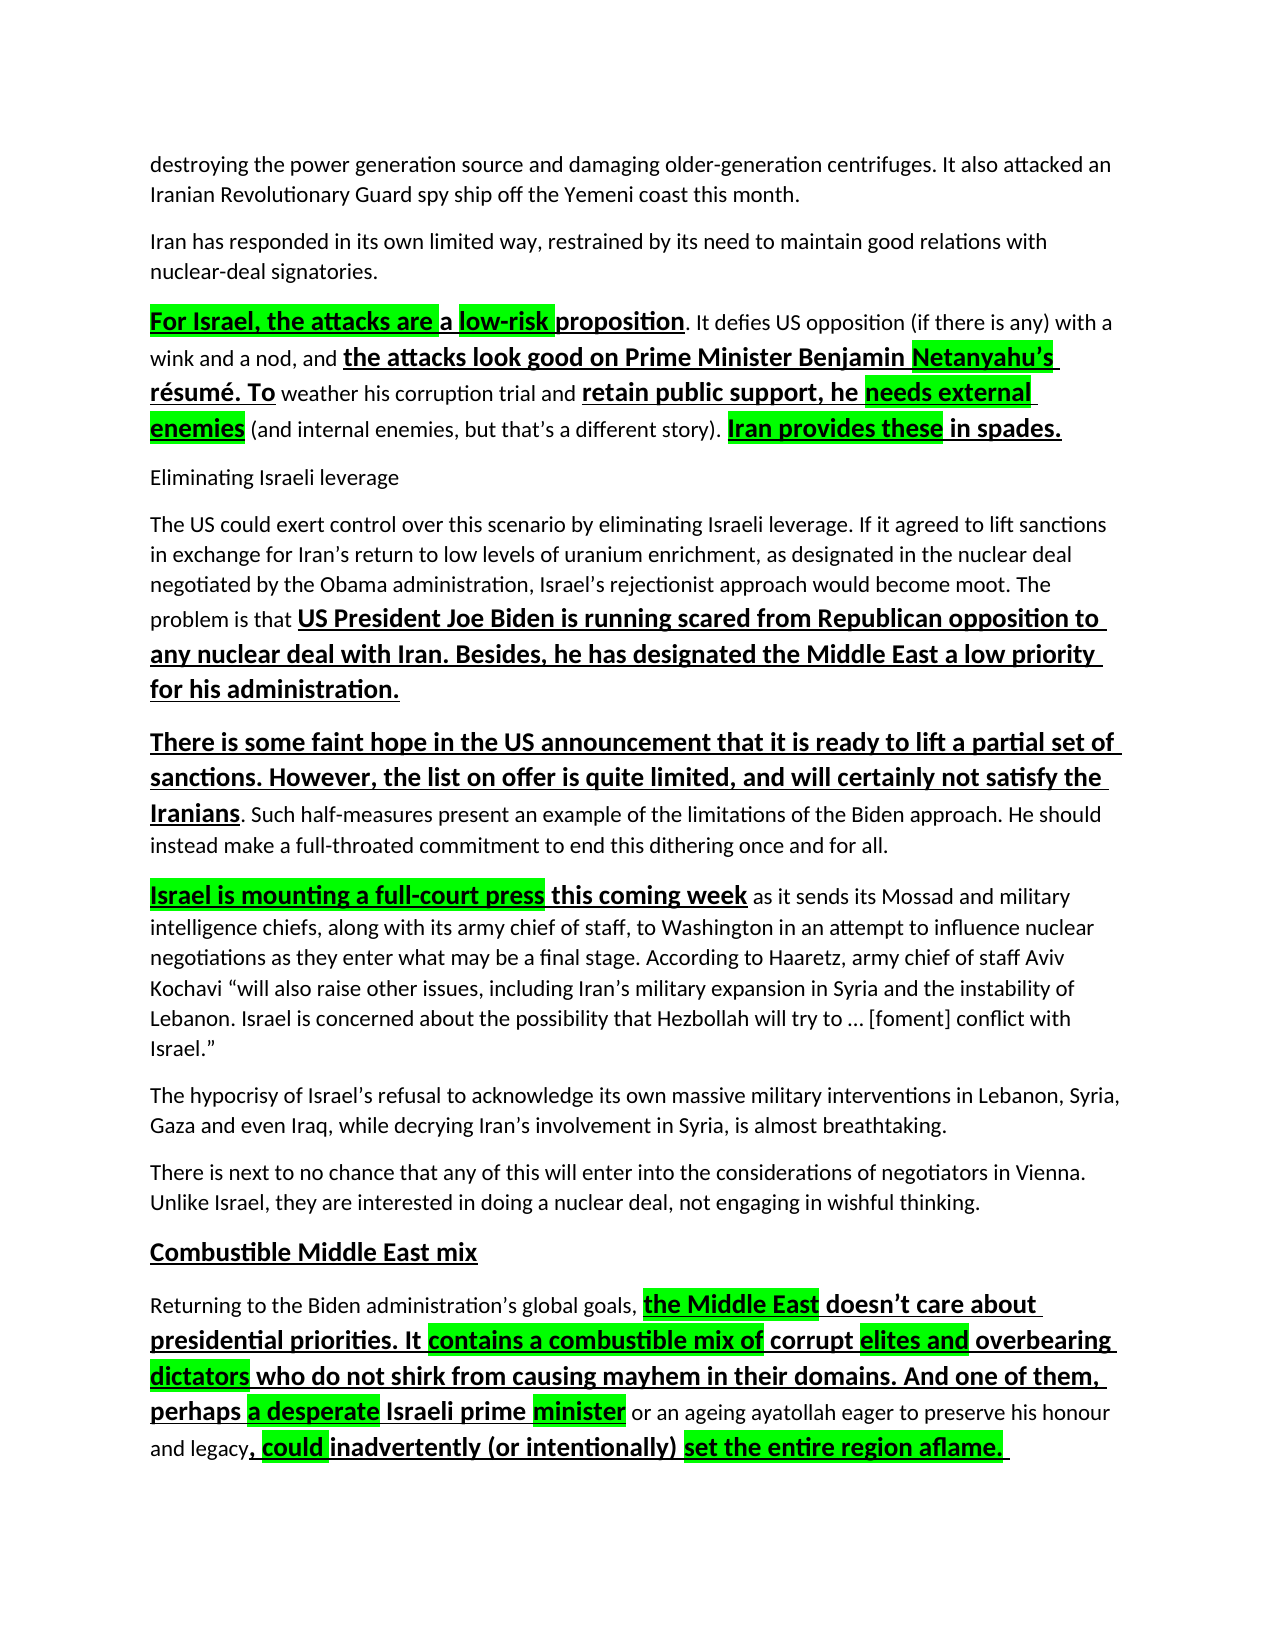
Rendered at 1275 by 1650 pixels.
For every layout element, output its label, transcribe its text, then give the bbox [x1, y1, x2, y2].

text Combustible Middle East mix [150, 1235, 1125, 1268]
text Iran has responded in its own limited way, restrained by its need to maintain good relations with nuclear-deal signatories. [150, 227, 1125, 285]
text There is some faint hope in the US announcement that it is ready to lift a partial set of sanctions. However, the list on offer is quite limited, and will certainly not satisfy the Iranians. Such half-measures present an example of the limitations of the Biden approach. He should instead make a full-throated commitment to end this dithering once and for all. [150, 725, 1125, 859]
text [150, 150, 1125, 208]
text Eliminating Israeli leverage [150, 463, 1125, 491]
text There is next to no chance that any of this will enter into the considerations of negotiators in Vienna. Unlike Israel, they are interested in doing a nuclear deal, not engaging in wishful thinking. [150, 1158, 1125, 1216]
text For Israel, the attacks are a low-risk proposition. It defies US opposition (if there is any) with a wink and a nod, and the attacks look good on Prime Minister Benjamin Netanyahu’s résumé. To weather his corruption trial and retain public support, he needs external enemies (and internal enemies, but that’s a different story). Iran provides these in spades. [150, 304, 1125, 444]
text Israel is mounting a full-court press this coming week as it sends its Mossad and military intelligence chiefs, along with its army chief of staff, to Washington in an attempt to influence nuclear negotiations as they enter what may be a final stage. According to Haaretz, army chief of staff Aviv Kochavi “will also raise other issues, including Iran’s military expansion in Syria and the instability of Lebanon. Israel is concerned about the possibility that Hezbollah will try to … [foment] conflict with Israel.” [150, 878, 1125, 1062]
text The US could exert control over this scenario by eliminating Israeli leverage. If it agreed to lift sanctions in exchange for Iran’s return to low levels of uranium enrichment, as designated in the nuclear deal negotiated by the Obama administration, Israel’s rejectionist approach would become moot. The problem is that US President Joe Biden is running scared from Republican opposition to any nuclear deal with Iran. Besides, he has designated the Middle East a low priority for his administration. [150, 510, 1125, 706]
text The hypocrisy of Israel’s refusal to acknowledge its own massive military interventions in Lebanon, Syria, Gaza and even Iraq, while decrying Iran’s involvement in Syria, is almost breathtaking. [150, 1081, 1125, 1139]
text Returning to the Biden administration’s global goals, the Middle East doesn’t care about presidential priorities. It contains a combustible mix of corrupt elites and overbearing dictators who do not shirk from causing mayhem in their domains. And one of them, perhaps a desperate Israeli prime minister or an ageing ayatollah eager to preserve his honour and legacy, could inadvertently (or intentionally) set the entire region aflame. [150, 1287, 1125, 1463]
